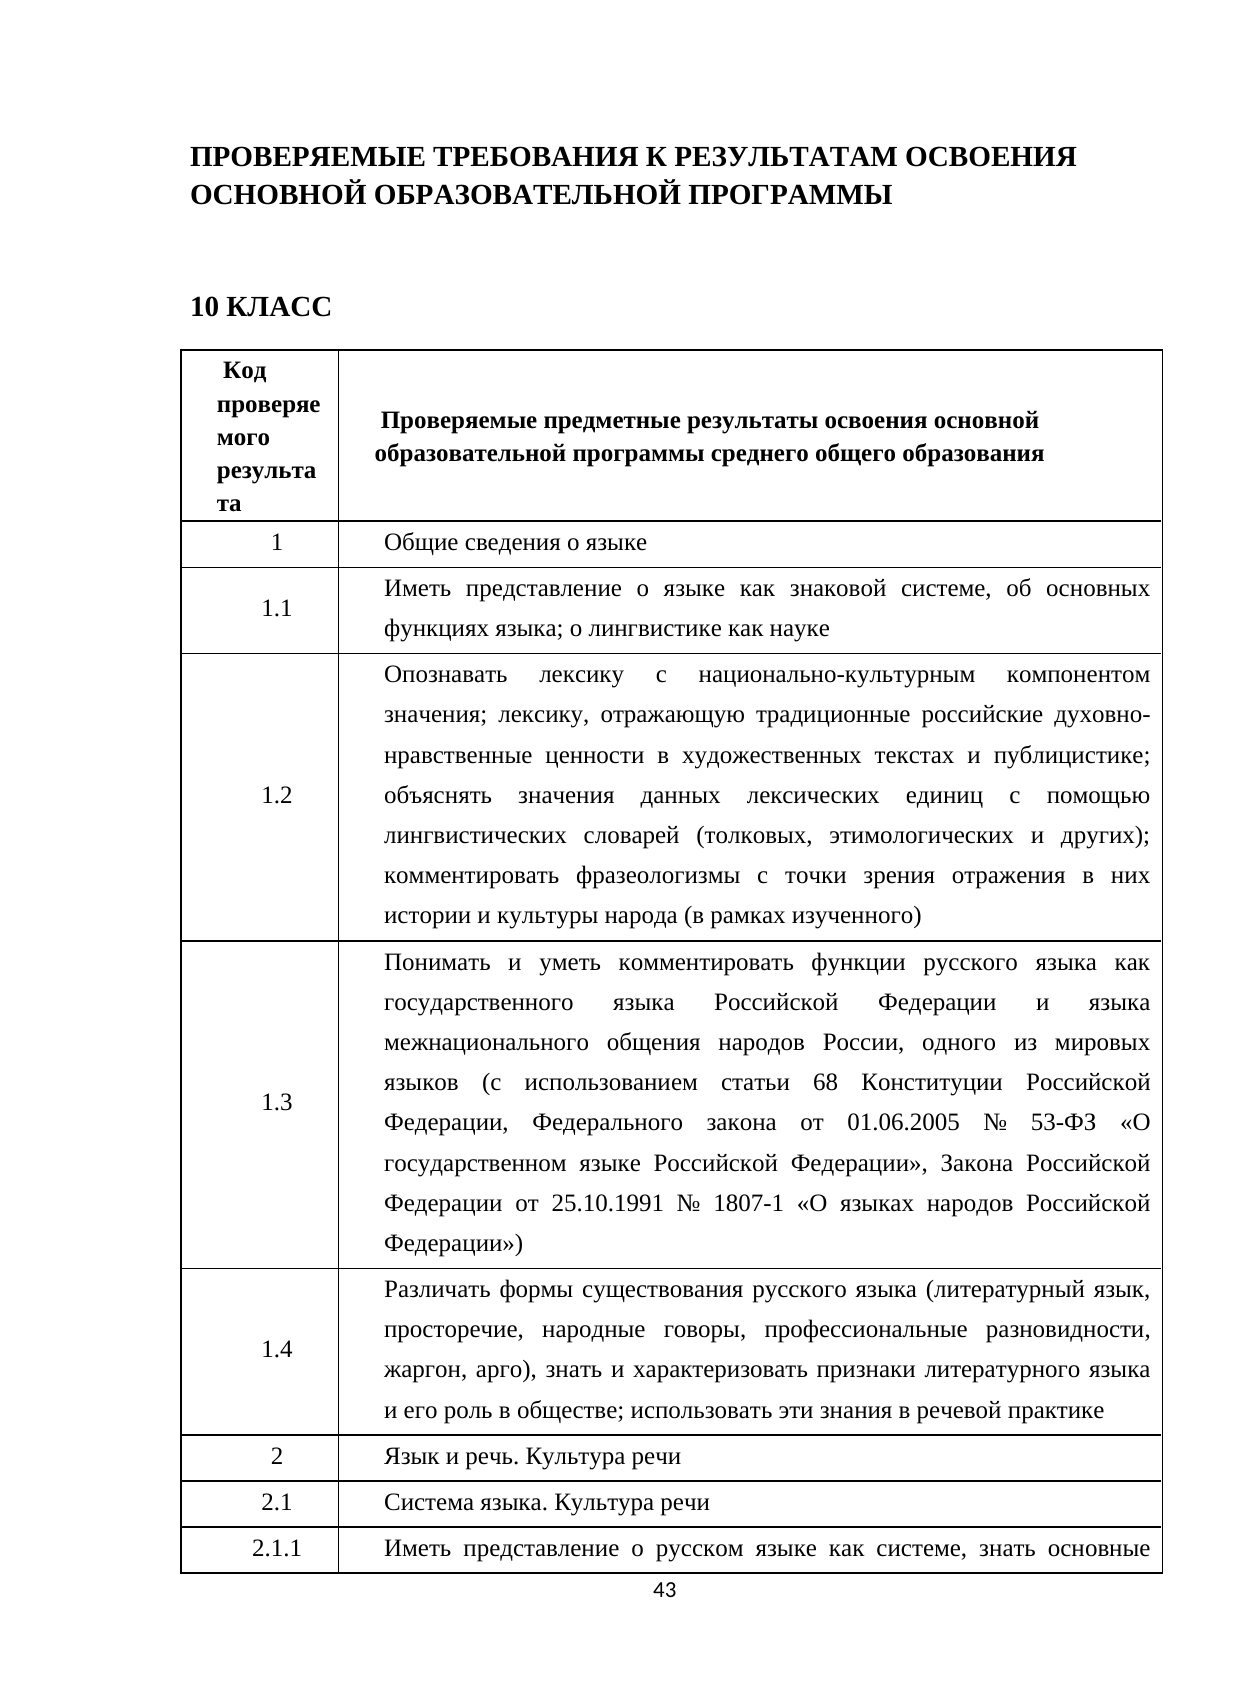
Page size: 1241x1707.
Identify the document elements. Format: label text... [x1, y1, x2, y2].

table_cell 1.2 [182, 654, 338, 940]
table_cell 1 [182, 522, 338, 566]
table_cell Система языка. Культура речи [339, 1480, 1162, 1526]
table_cell Язык и речь. Культура речи [339, 1434, 1162, 1480]
table_header Код проверяемого результата [182, 351, 338, 520]
text 10 КЛАСС [190, 289, 1152, 323]
text ПРОВЕРЯЕМЫЕ ТРЕБОВАНИЯ К РЕЗУЛЬТАТАМ ОСВОЕНИЯ ОСНОВНОЙ ОБРАЗОВАТЕЛЬНОЙ ПРОГРАММЫ [190, 139, 1152, 211]
table_header Проверяемые предметные результаты освоения основной образовательной программы среднего общего образования [339, 351, 1162, 520]
table_cell 2.1.1 [182, 1528, 338, 1572]
table_cell Различать формы существования русского языка (литературный язык, просторечие, народные говоры, профессиональные разновидности, жаргон, арго), знать и характеризовать признаки литературного языка и его роль в обществе; использовать эти знания в речевой практике [339, 1268, 1162, 1434]
table_cell 1.3 [182, 942, 338, 1267]
table_cell 2.1 [182, 1482, 338, 1526]
table_cell 1.1 [182, 568, 338, 653]
table_cell Общие сведения о языке [339, 520, 1162, 566]
table_cell Опознавать лексику с национально-культурным компонентом значения; лексику, отражающую традиционные российские духовно-нравственные ценности в художественных текстах и публицистике; объяснять значения данных лексических единиц с помощью лингвистических словарей (толковых, этимологических и других); комментировать фразеологизмы с точки зрения отражения в них истории и культуры народа (в рамках изученного) [339, 653, 1162, 940]
table_cell 1.4 [182, 1269, 338, 1434]
table_cell Иметь представление о языке как знаковой системе, об основных функциях языка; о лингвистике как науке [339, 566, 1162, 653]
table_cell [339, 1526, 1162, 1572]
table_cell 2 [182, 1436, 338, 1480]
table_cell Понимать и уметь комментировать функции русского языка как государственного языка Российской Федерации и языка межнационального общения народов России, одного из мировых языков (с использованием статьи 68 Конституции Российской Федерации, Федерального закона от 01.06.2005 № 53-ФЗ «О государственном языке Российской Федерации», Закона Российской Федерации от 25.10.1991 № 1807-1 «О языках народов Российской Федерации») [339, 940, 1162, 1267]
